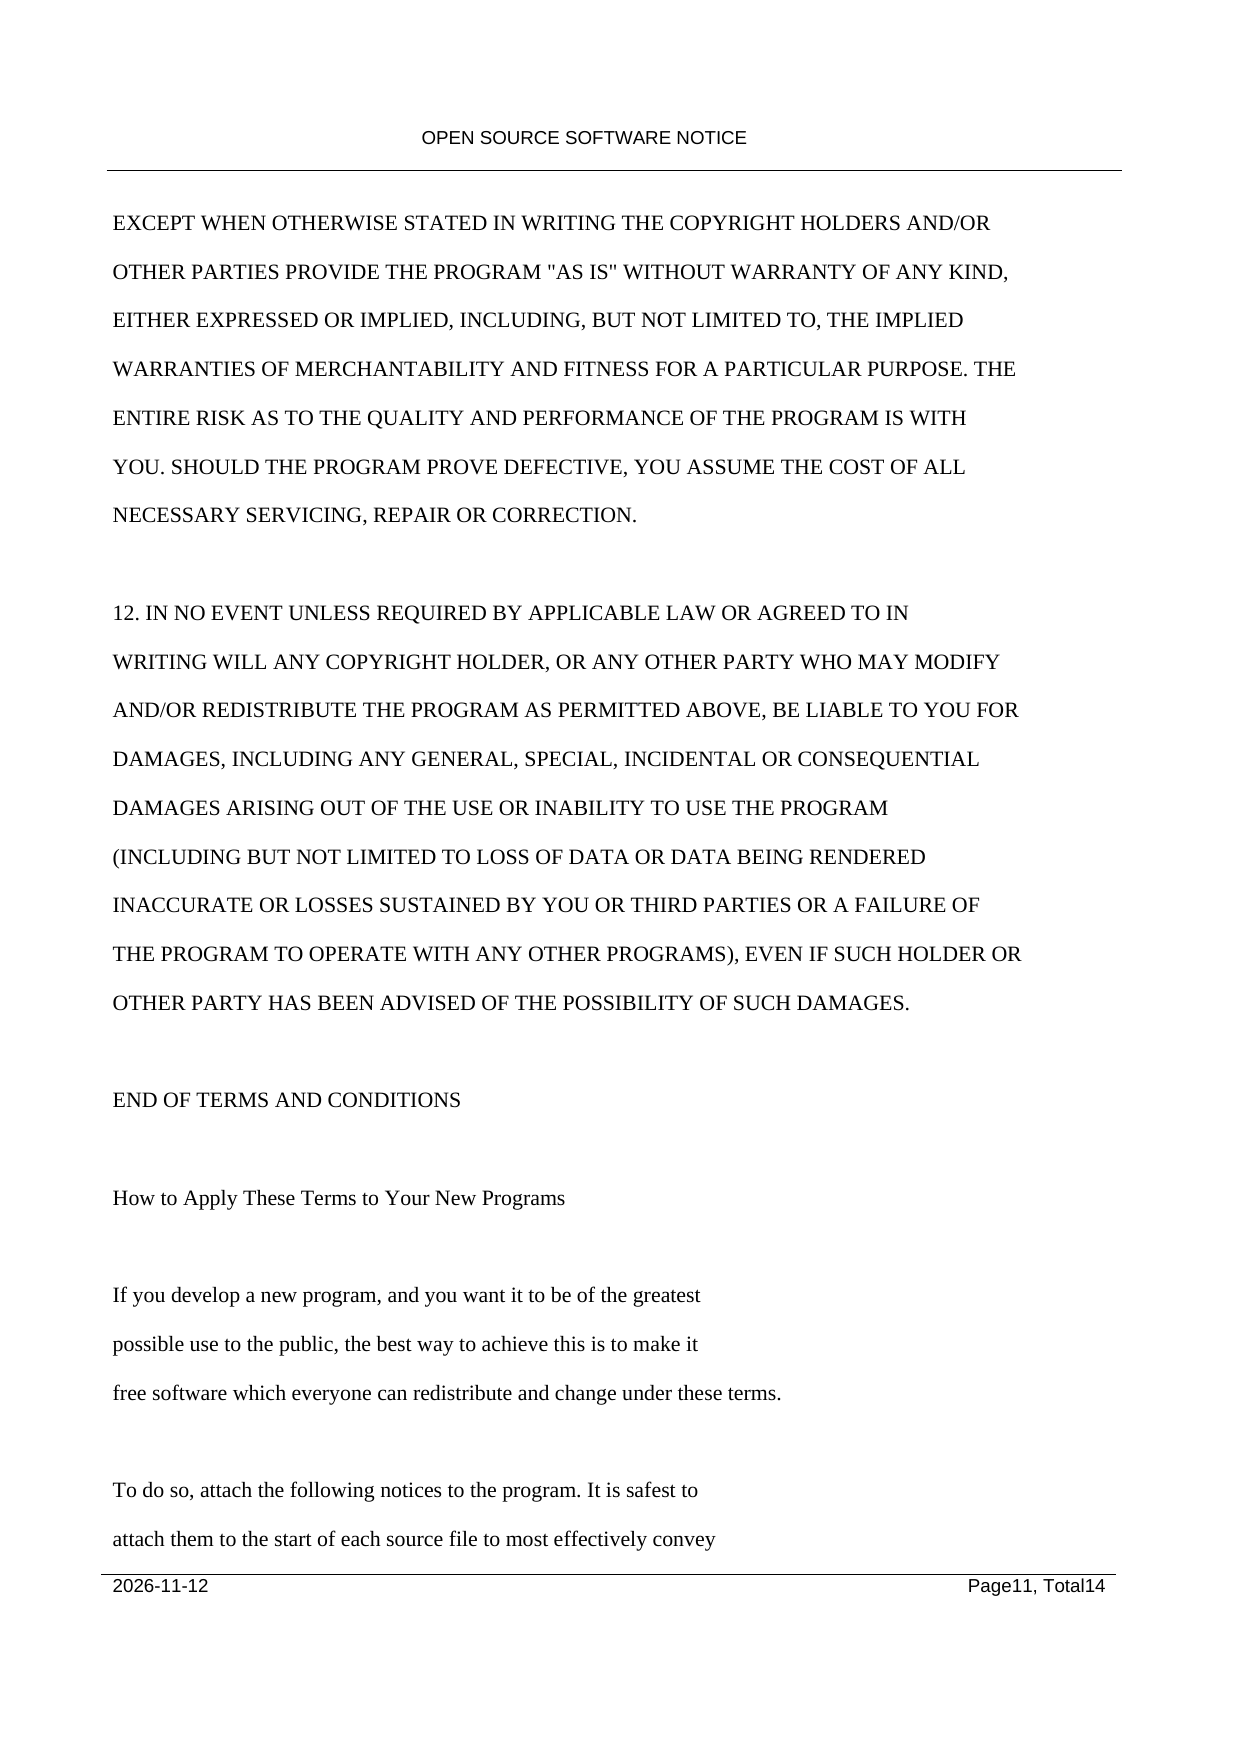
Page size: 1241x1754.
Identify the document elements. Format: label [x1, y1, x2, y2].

text [112, 206, 1128, 1555]
